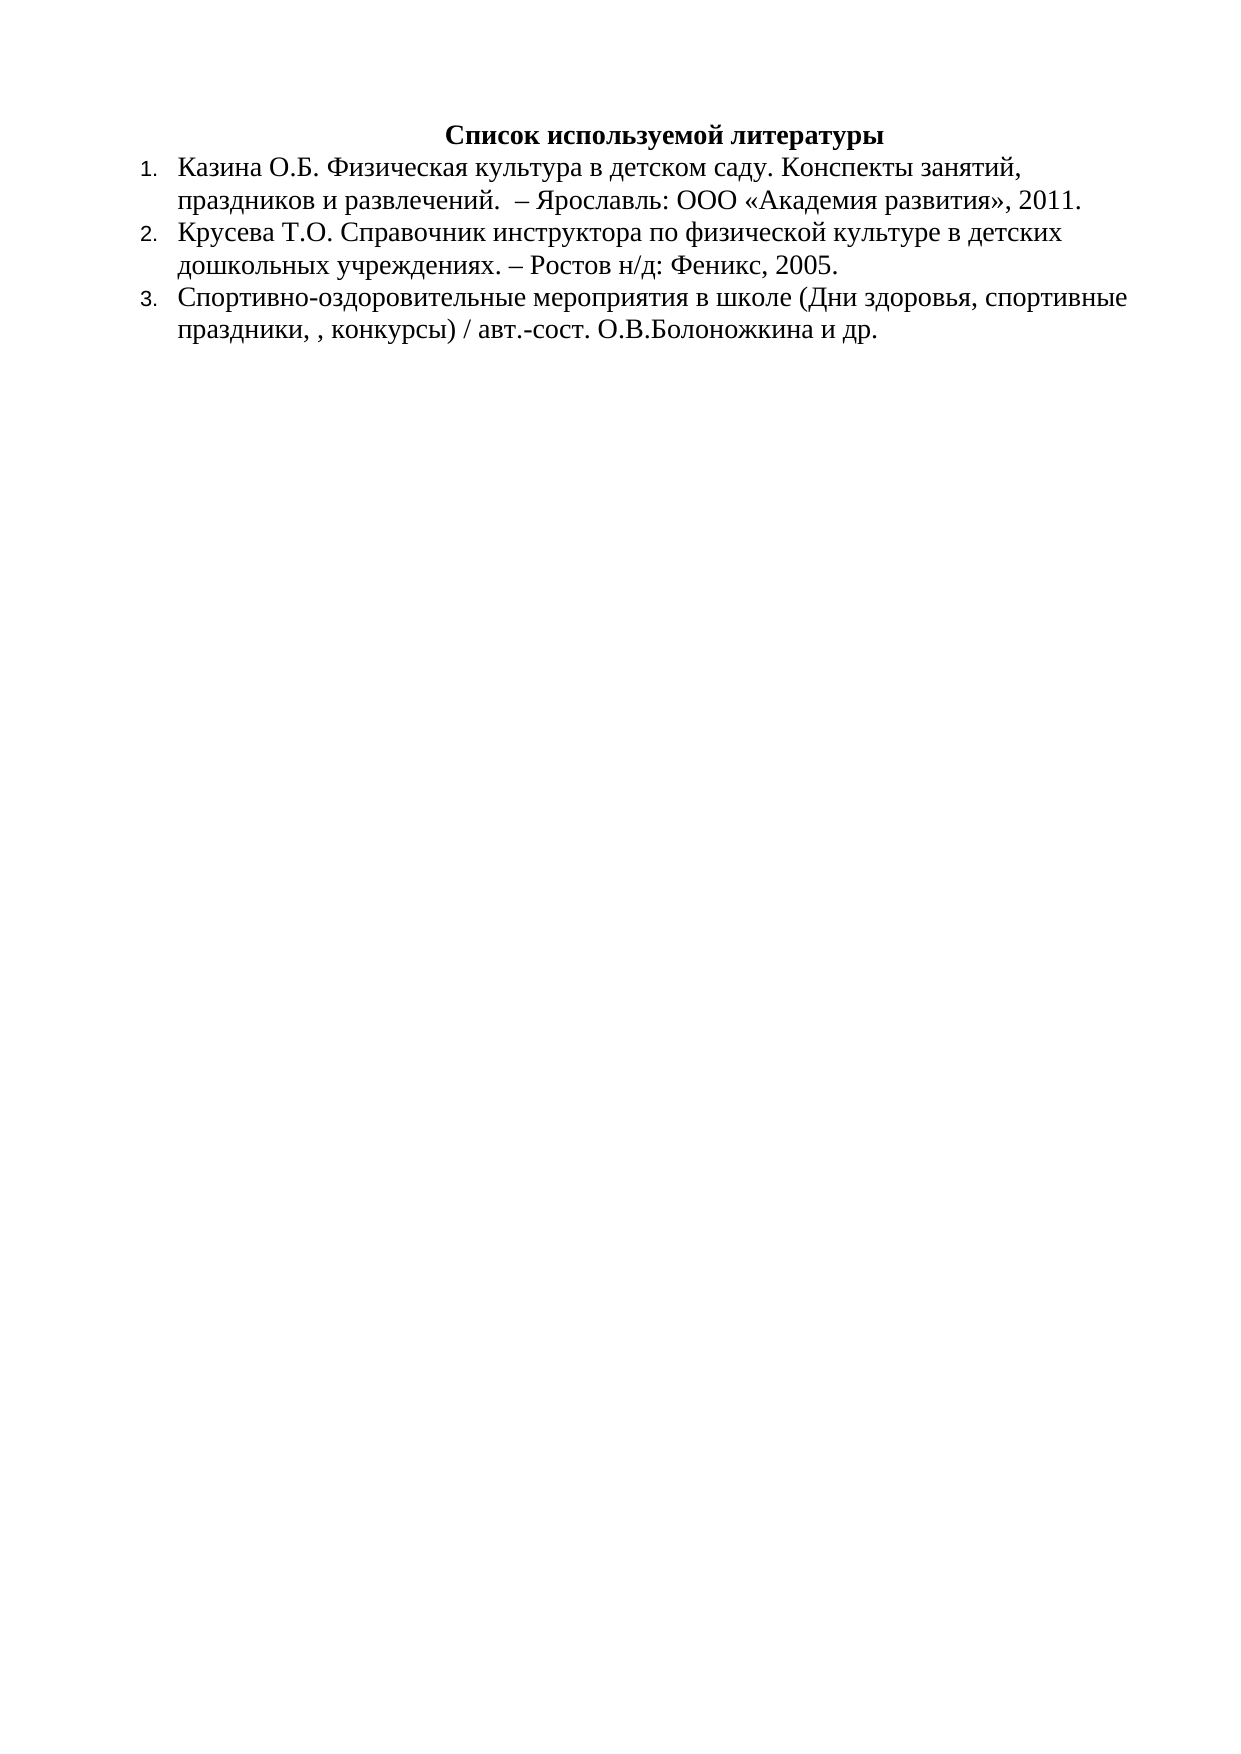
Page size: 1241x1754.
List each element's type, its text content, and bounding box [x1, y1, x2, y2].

list Спортивно-оздоровительные мероприятия в школе (Дни здоровья, спортивные праздники, , конкурсы) / авт.-сост. О.В.Болоножкина и др. [140, 280, 1152, 345]
text Список используемой литературы [177, 118, 1152, 151]
list Казина О.Б. Физическая культура в детском саду. Конспекты занятий, праздников и развлечений. – Ярославль: ООО «Академия развития», 2011. [140, 151, 1152, 215]
list Крусева Т.О. Справочник инструктора по физической культуре в детских дошкольных учреждениях. – Ростов н/д: Феникс, 2005. [140, 215, 1152, 280]
